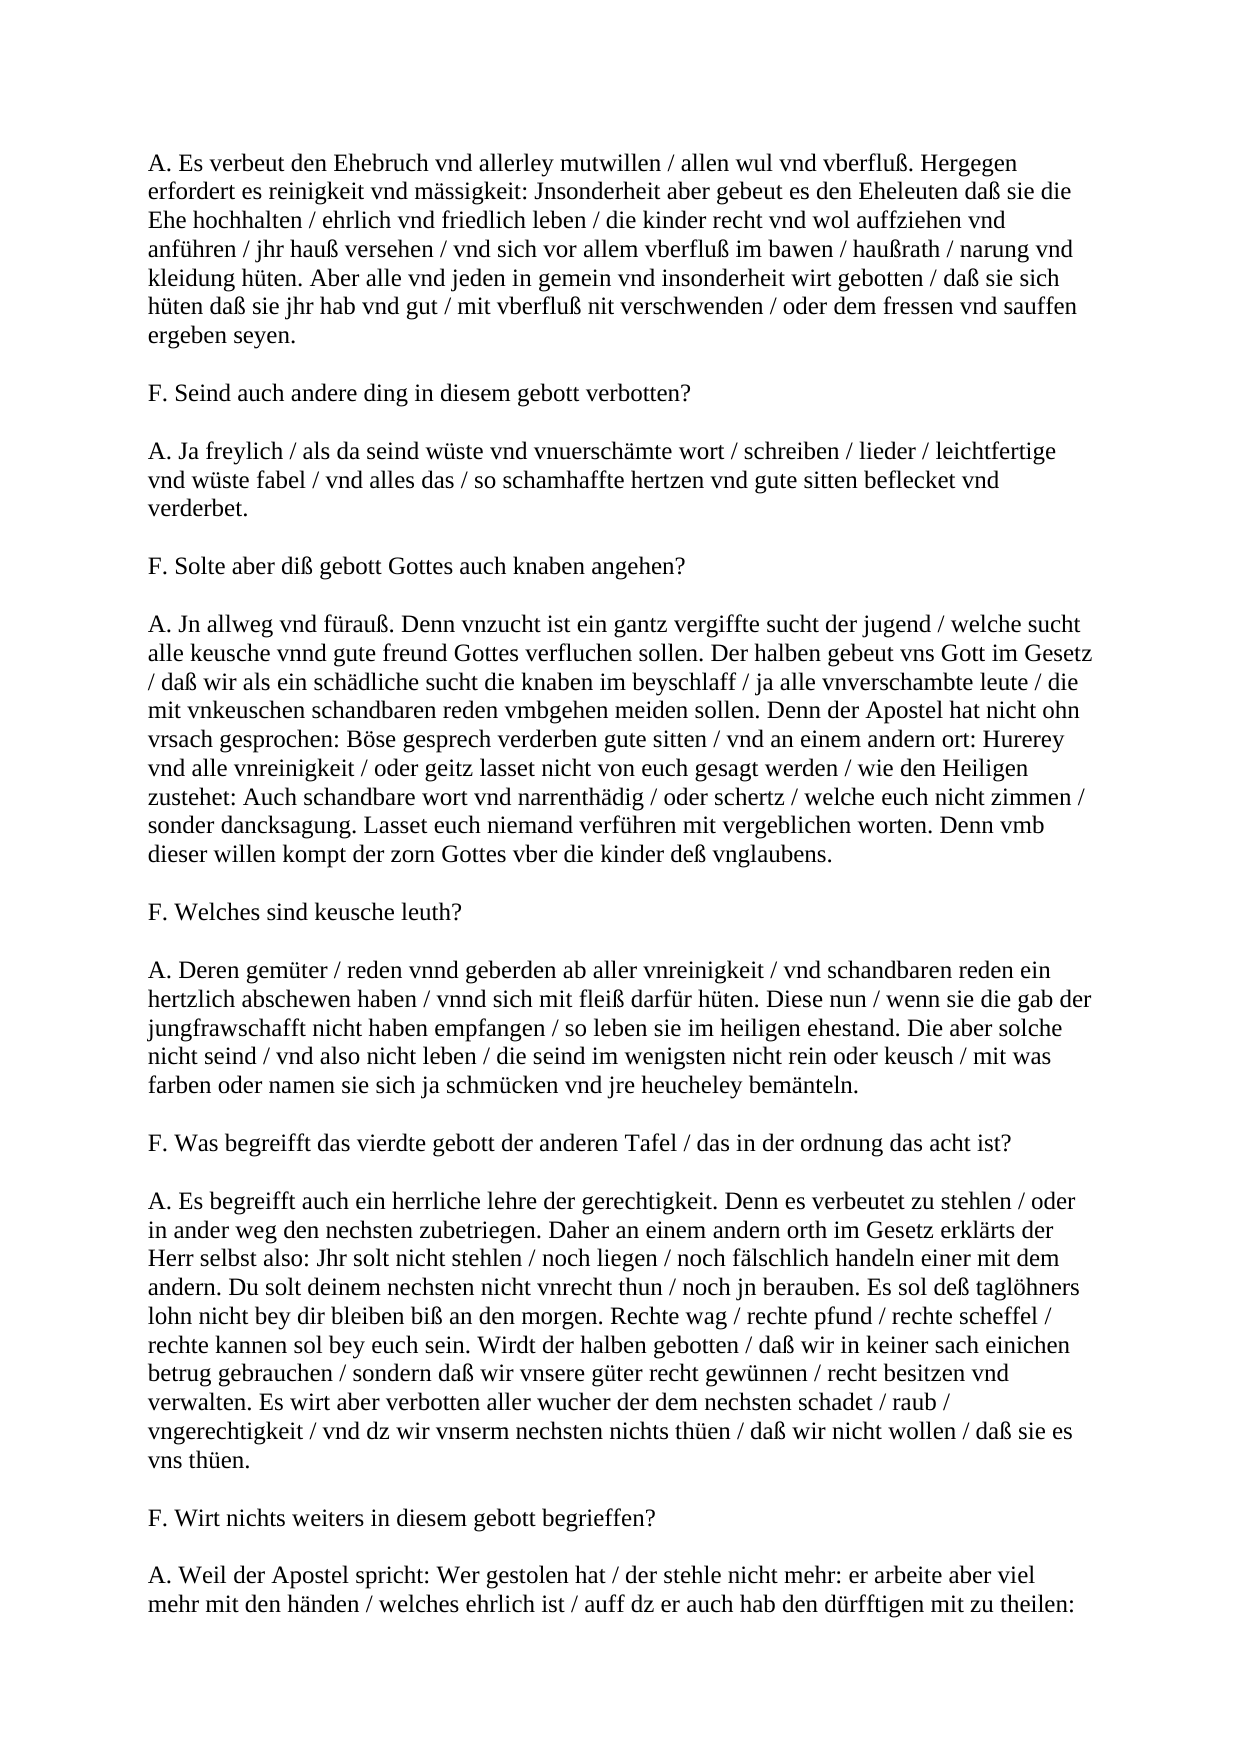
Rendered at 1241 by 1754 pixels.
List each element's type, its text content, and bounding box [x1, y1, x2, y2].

text A. Ja freylich / als da seind wüste vnd vnuerschämte wort / schreiben / lieder / leichtfertige vnd wüste fabel / vnd alles das / so schamhaffte hertzen vnd gute sitten beflecket vnd verderbet. [148, 436, 1093, 522]
text F. Wirt nichts weiters in diesem gebott begrieffen? [148, 1503, 1093, 1531]
text A. Deren gemüter / reden vnnd geberden ab aller vnreinigkeit / vnd schandbaren reden ein hertzlich abschewen haben / vnnd sich mit fleiß darfür hüten. Diese nun / wenn sie die gab der jungfrawschafft nicht haben empfangen / so leben sie im heiligen ehestand. Die aber solche nicht seind / vnd also nicht leben / die seind im wenigsten nicht rein oder keusch / mit was farben oder namen sie sich ja schmücken vnd jre heucheley bemänteln. [148, 955, 1093, 1099]
text F. Was begreifft das vierdte gebott der anderen Tafel / das in der ordnung das acht ist? [148, 1128, 1093, 1157]
text A. Jn allweg vnd fürauß. Denn vnzucht ist ein gantz vergiffte sucht der jugend / welche sucht alle keusche vnnd gute freund Gottes verfluchen sollen. Der halben gebeut vns Gott im Gesetz / daß wir als ein schädliche sucht die knaben im beyschlaff / ja alle vnverschambte leute / die mit vnkeuschen schandbaren reden vmbgehen meiden sollen. Denn der Apostel hat nicht ohn vrsach gesprochen: Böse gesprech verderben gute sitten / vnd an einem andern ort: Hurerey vnd alle vnreinigkeit / oder geitz lasset nicht von euch gesagt werden / wie den Heiligen zustehet: Auch schandbare wort vnd narrenthädig / oder schertz / welche euch nicht zimmen / sonder dancksagung. Lasset euch niemand verführen mit vergeblichen worten. Denn vmb dieser willen kompt der zorn Gottes vber die kinder deß vnglaubens. [148, 609, 1093, 868]
text F. Seind auch andere ding in diesem gebott verbotten? [148, 378, 1093, 407]
text F. Solte aber diß gebott Gottes auch knaben angehen? [148, 551, 1093, 580]
text A. Es verbeut den Ehebruch vnd allerley mutwillen / allen wul vnd vberfluß. Hergegen erfordert es reinigkeit vnd mässigkeit: Jnsonderheit aber gebeut es den Eheleuten daß sie die Ehe hochhalten / ehrlich vnd friedlich leben / die kinder recht vnd wol auffziehen vnd anführen / jhr hauß versehen / vnd sich vor allem vberfluß im bawen / haußrath / narung vnd kleidung hüten. Aber alle vnd jeden in gemein vnd insonderheit wirt gebotten / daß sie sich hüten daß sie jhr hab vnd gut / mit vberfluß nit verschwenden / oder dem fressen vnd sauffen ergeben seyen. [148, 148, 1093, 349]
text F. Welches sind keusche leuth? [148, 897, 1093, 926]
text A. Es begreifft auch ein herrliche lehre der gerechtigkeit. Denn es verbeutet zu stehlen / oder in ander weg den nechsten zubetriegen. Daher an einem andern orth im Gesetz erklärts der Herr selbst also: Jhr solt nicht stehlen / noch liegen / noch fälschlich handeln einer mit dem andern. Du solt deinem nechsten nicht vnrecht thun / noch jn berauben. Es sol deß taglöhners lohn nicht bey dir bleiben biß an den morgen. Rechte wag / rechte pfund / rechte scheffel / rechte kannen sol bey euch sein. Wirdt der halben gebotten / daß wir in keiner sach einichen betrug gebrauchen / sondern daß wir vnsere güter recht gewünnen / recht besitzen vnd verwalten. Es wirt aber verbotten aller wucher der dem nechsten schadet / raub / vngerechtigkeit / vnd dz wir vnserm nechsten nichts thüen / daß wir nicht wollen / daß sie es vns thüen. [148, 1186, 1093, 1473]
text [148, 1561, 1093, 1618]
